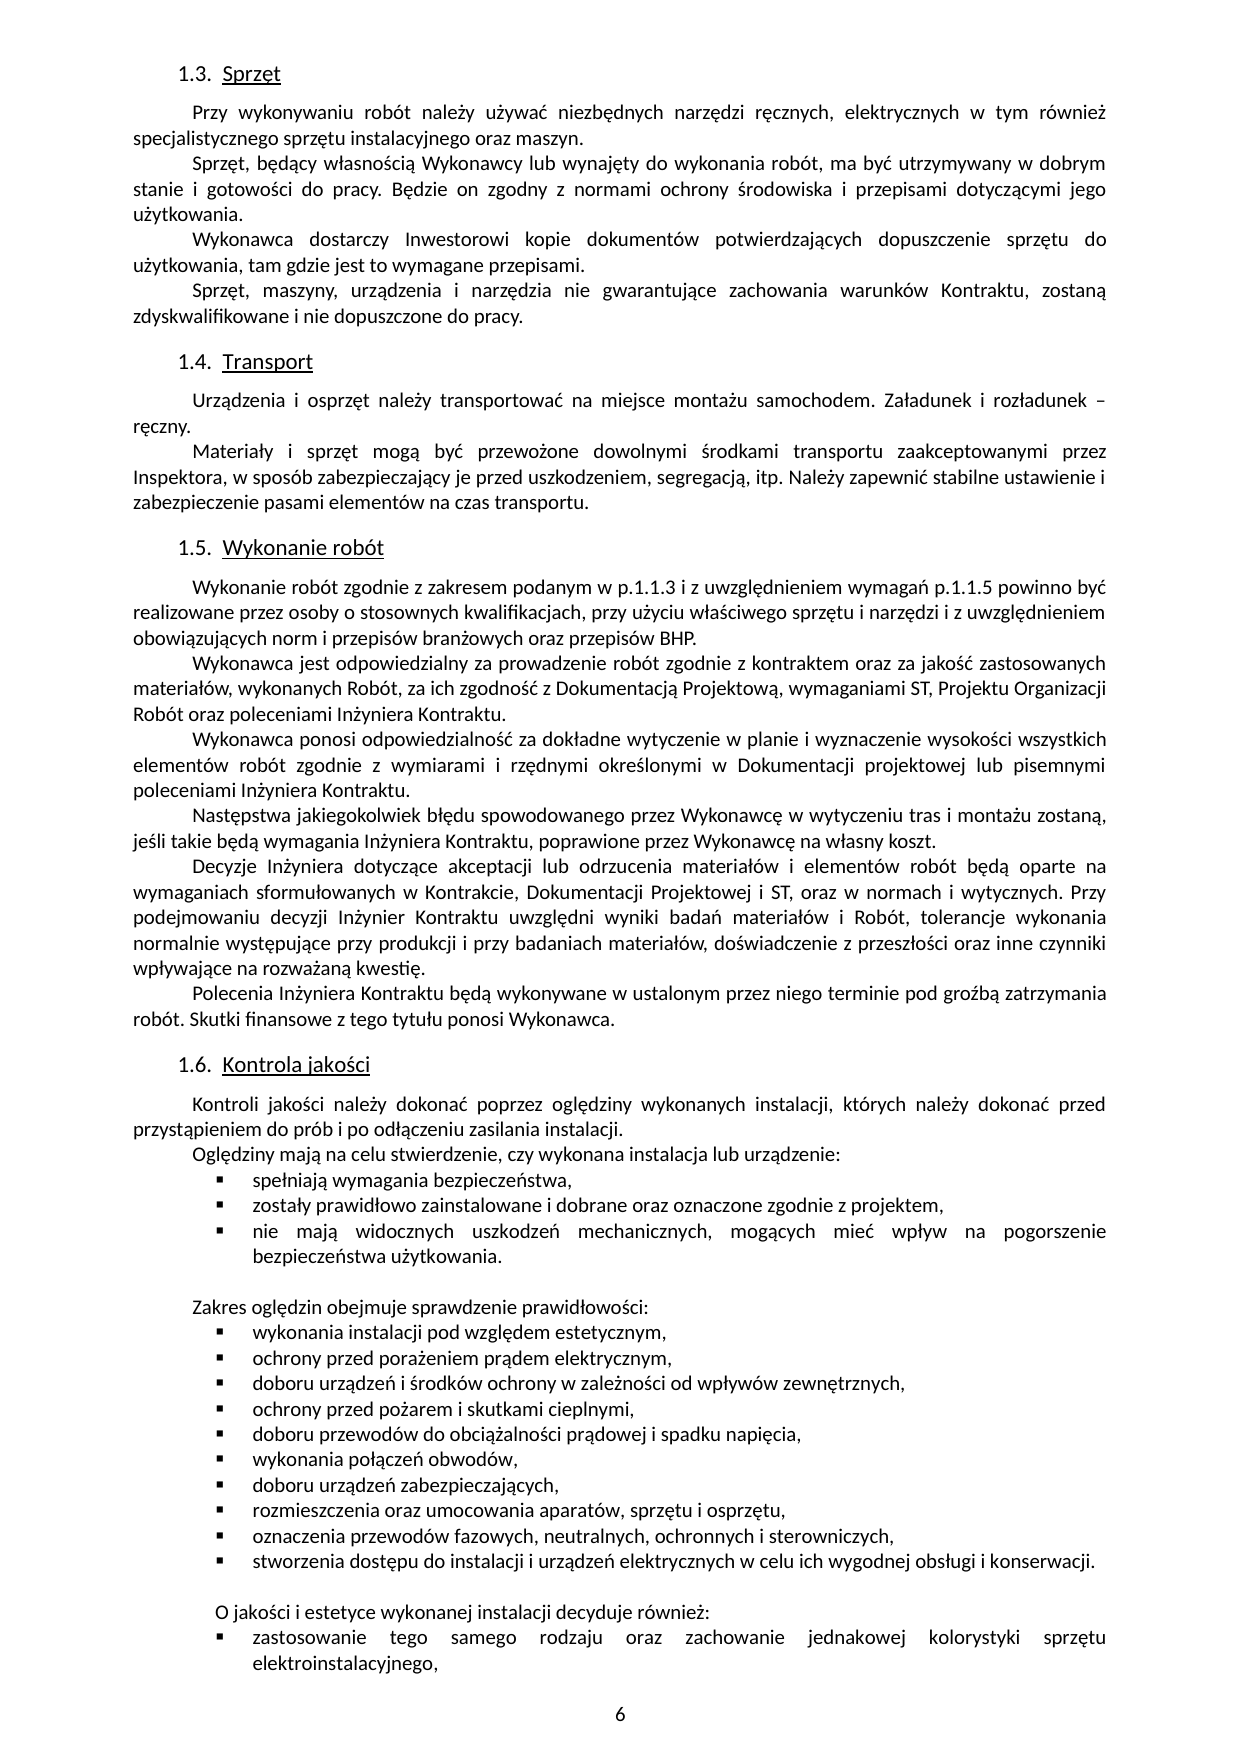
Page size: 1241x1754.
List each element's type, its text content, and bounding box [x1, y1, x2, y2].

text ochrony przed porażeniem prądem elektrycznym, [215, 1345, 1108, 1370]
text Materiały i sprzęt mogą być przewożone dowolnymi środkami transportu zaakceptowanymi przez Inspektora, w sposób zabezpieczający je przed uszkodzeniem, segregacją, itp. Należy zapewnić stabilne ustawienie i zabezpieczenie pasami elementów na czas transportu. [133, 438, 1108, 515]
text doboru urządzeń i środków ochrony w zależności od wpływów zewnętrznych, [215, 1370, 1108, 1396]
text Zakres oględzin obejmuje sprawdzenie prawidłowości: [133, 1294, 1108, 1319]
text zostały prawidłowo zainstalowane i dobrane oraz oznaczone zgodnie z projektem, [215, 1192, 1108, 1218]
text Przy wykonywaniu robót należy używać niezbędnych narzędzi ręcznych, elektrycznych w tym również specjalistycznego sprzętu instalacyjnego oraz maszyn. [133, 99, 1108, 150]
text oznaczenia przewodów fazowych, neutralnych, ochronnych i sterowniczych, [215, 1523, 1108, 1548]
text nie mają widocznych uszkodzeń mechanicznych, mogących mieć wpływ na pogorszenie bezpieczeństwa użytkowania. [215, 1218, 1108, 1269]
text Sprzęt, będący własnością Wykonawcy lub wynajęty do wykonania robót, ma być utrzymywany w dobrym stanie i gotowości do pracy. Będzie on zgodny z normami ochrony środowiska i przepisami dotyczącymi jego użytkowania. [133, 150, 1108, 227]
text doboru urządzeń zabezpieczających, [215, 1472, 1108, 1497]
text Następstwa jakiegokolwiek błędu spowodowanego przez Wykonawcę w wytyczeniu tras i montażu zostaną, jeśli takie będą wymagania Inżyniera Kontraktu, poprawione przez Wykonawcę na własny koszt. [133, 803, 1108, 853]
subtitle Wykonanie robót [177, 533, 1108, 561]
text Sprzęt, maszyny, urządzenia i narzędzia nie gwarantujące zachowania warunków Kontraktu, zostaną zdyskwalifikowane i nie dopuszczone do pracy. [133, 277, 1108, 328]
text ochrony przed pożarem i skutkami cieplnymi, [215, 1396, 1108, 1421]
list O jakości i estetyce wykonanej instalacji decyduje również: [215, 1599, 1108, 1624]
text Wykonawca jest odpowiedzialny za prowadzenie robót zgodnie z kontraktem oraz za jakość zastosowanych materiałów, wykonanych Robót, za ich zgodność z Dokumentacją Projektową, wymaganiami ST, Projektu Organizacji Robót oraz poleceniami Inżyniera Kontraktu. [133, 650, 1108, 726]
text stworzenia dostępu do instalacji i urządzeń elektrycznych w celu ich wygodnej obsługi i konserwacji. [215, 1548, 1108, 1574]
subtitle Kontrola jakości [177, 1050, 1108, 1078]
text Urządzenia i osprzęt należy transportować na miejsce montażu samochodem. Załadunek i rozładunek – ręczny. [133, 388, 1108, 438]
text Kontroli jakości należy dokonać poprzez oględziny wykonanych instalacji, których należy dokonać przed przystąpieniem do prób i po odłączeniu zasilania instalacji. [133, 1091, 1108, 1142]
list zastosowanie tego samego rodzaju oraz zachowanie jednakowej kolorystyki sprzętu elektroinstalacyjnego, [215, 1624, 1108, 1675]
text rozmieszczenia oraz umocowania aparatów, sprzętu i osprzętu, [215, 1497, 1108, 1523]
text Oględziny mają na celu stwierdzenie, czy wykonana instalacja lub urządzenie: [133, 1142, 1108, 1167]
text Wykonawca ponosi odpowiedzialność za dokładne wytyczenie w planie i wyznaczenie wysokości wszystkich elementów robót zgodnie z wymiarami i rzędnymi określonymi w Dokumentacji projektowej lub pisemnymi poleceniami Inżyniera Kontraktu. [133, 726, 1108, 803]
text doboru przewodów do obciążalności prądowej i spadku napięcia, [215, 1421, 1108, 1447]
text Wykonawca dostarczy Inwestorowi kopie dokumentów potwierdzających dopuszczenie sprzętu do użytkowania, tam gdzie jest to wymagane przepisami. [133, 227, 1108, 277]
text wykonania połączeń obwodów, [215, 1447, 1108, 1472]
text spełniają wymagania bezpieczeństwa, [215, 1167, 1108, 1192]
text Decyzje Inżyniera dotyczące akceptacji lub odrzucenia materiałów i elementów robót będą oparte na wymaganiach sformułowanych w Kontrakcie, Dokumentacji Projektowej i ST, oraz w normach i wytycznych. Przy podejmowaniu decyzji Inżynier Kontraktu uwzględni wyniki badań materiałów i Robót, tolerancje wykonania normalnie występujące przy produkcji i przy badaniach materiałów, doświadczenie z przeszłości oraz inne czynniki wpływające na rozważaną kwestię. [133, 853, 1108, 981]
subtitle Transport [177, 347, 1108, 375]
text wykonania instalacji pod względem estetycznym, [215, 1319, 1108, 1345]
text Wykonanie robót zgodnie z zakresem podanym w p.1.1.3 i z uwzględnieniem wymagań p.1.1.5 powinno być realizowane przez osoby o stosownych kwalifikacjach, przy użyciu właściwego sprzętu i narzędzi i z uwzględnieniem obowiązujących norm i przepisów branżowych oraz przepisów BHP. [133, 574, 1108, 650]
text Polecenia Inżyniera Kontraktu będą wykonywane w ustalonym przez niego terminie pod groźbą zatrzymania robót. Skutki finansowe z tego tytułu ponosi Wykonawca. [133, 981, 1108, 1031]
subtitle Sprzęt [177, 59, 1108, 87]
